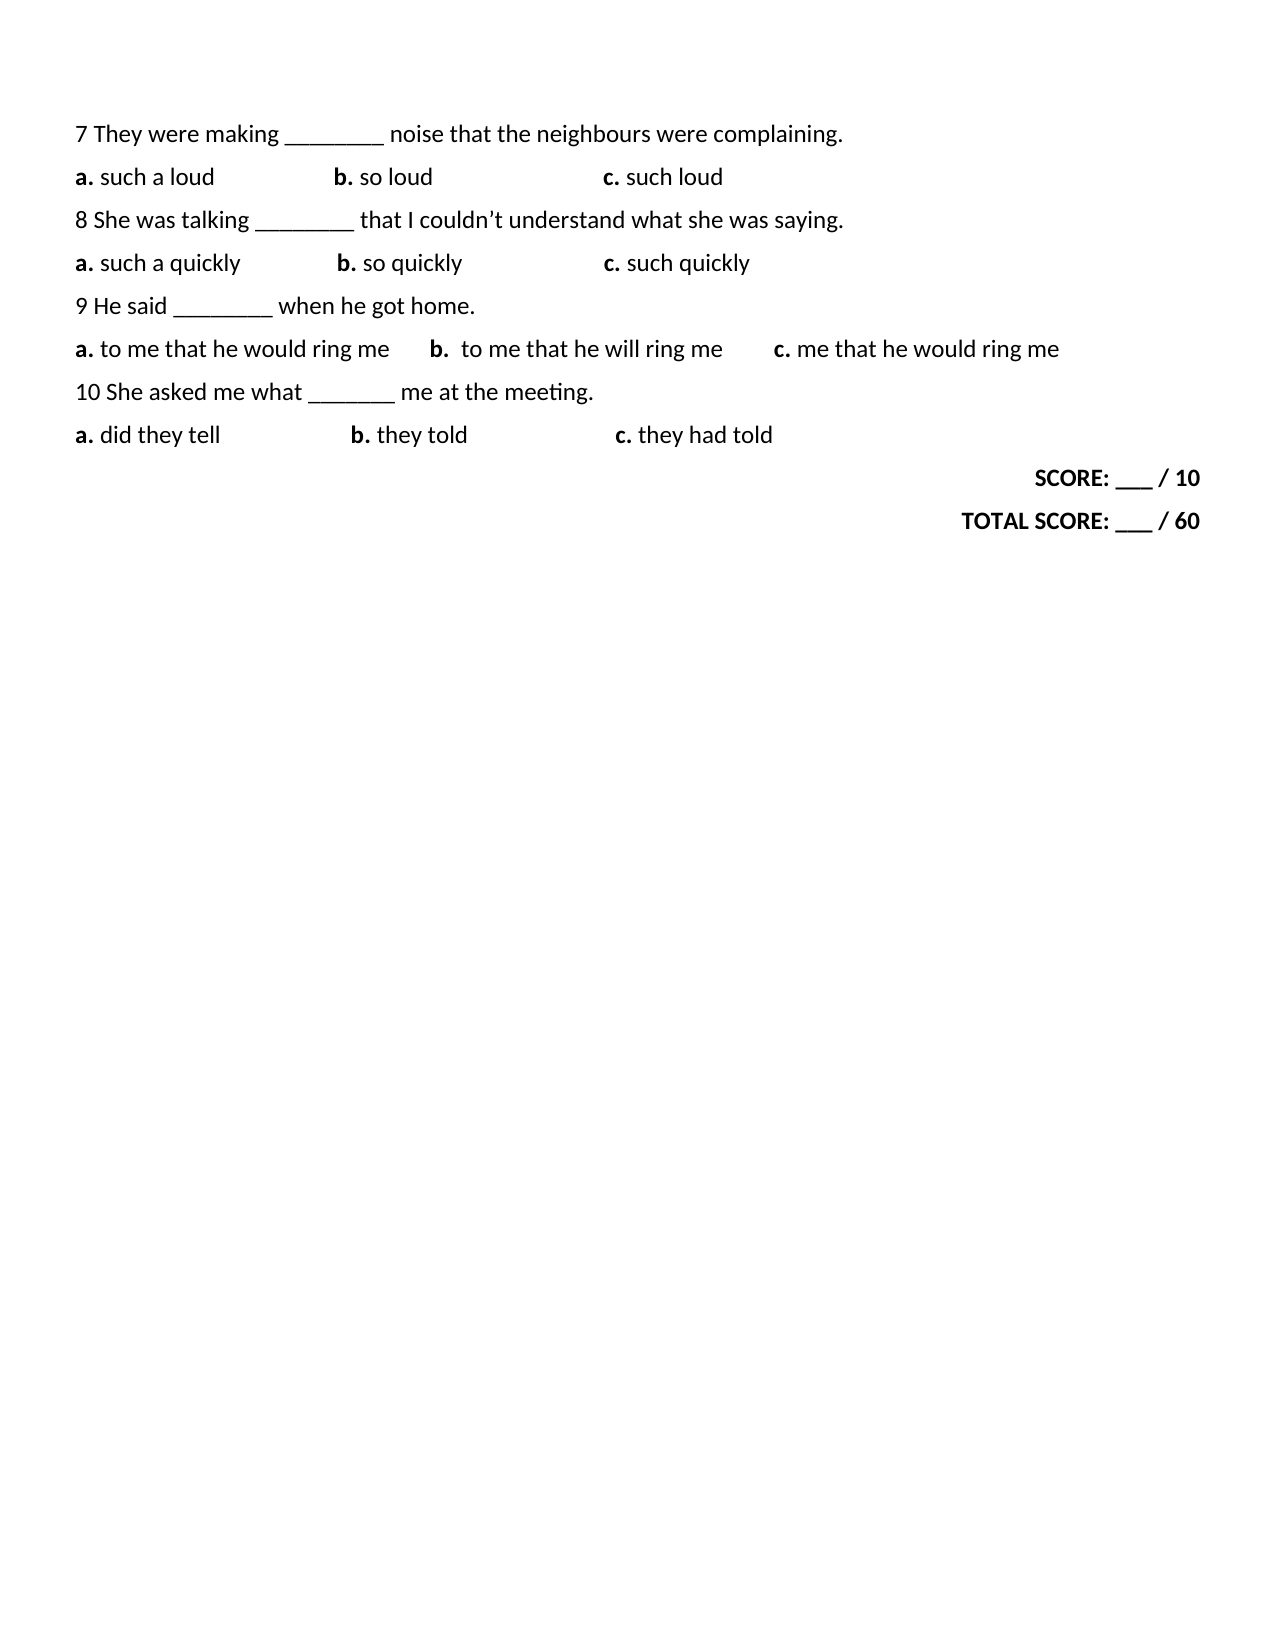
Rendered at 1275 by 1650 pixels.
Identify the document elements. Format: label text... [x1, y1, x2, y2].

text 9 He said ________ when he got home. [75, 290, 1200, 321]
text SCORE: ___ / 10 [75, 462, 1200, 493]
list a. did they tell b. they told c. they had told [75, 419, 1200, 450]
text 8 She was talking ________ that I couldn’t understand what she was saying. [75, 204, 1200, 234]
text 10 She asked me what _______ me at the meeting. [75, 376, 1200, 407]
list a. such a loud b. so loud c. such loud [75, 161, 1200, 192]
list a. such a quickly b. so quickly c. such quickly [75, 247, 1200, 278]
list a. to me that he would ring me b. to me that he will ring me c. me that he would ring me [75, 333, 1200, 364]
text 7 They were making ________ noise that the neighbours were complaining. [75, 118, 1200, 148]
text TOTAL SCORE: ___ / 60 [75, 505, 1200, 536]
